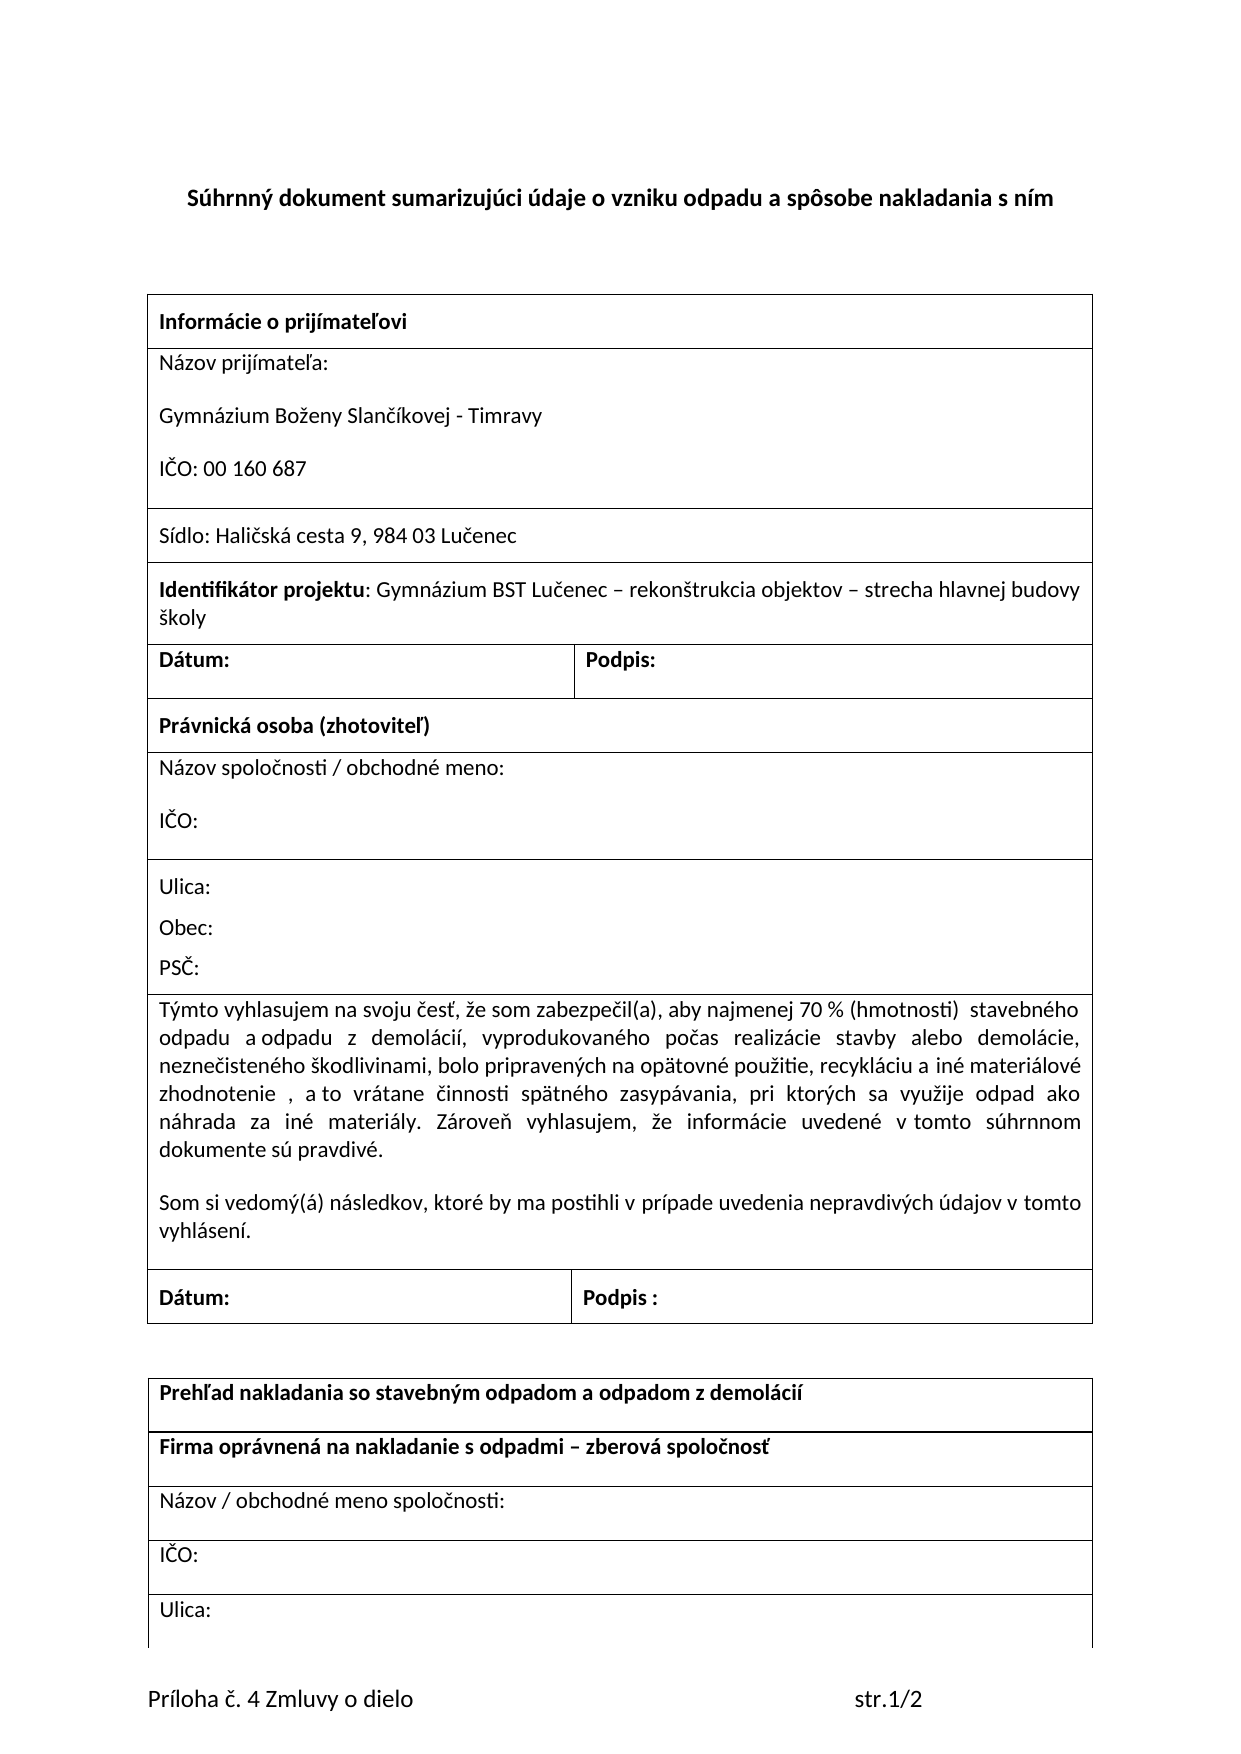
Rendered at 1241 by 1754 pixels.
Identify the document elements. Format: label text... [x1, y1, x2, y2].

text Súhrnný dokument sumarizujúci údaje o vzniku odpadu a spôsobe nakladania s ním [148, 182, 1093, 213]
table_cell Sídlo: Haličská cesta 9, 984 03 Lučenec [148, 509, 1092, 562]
table_cell Právnická osoba (zhotoviteľ) [148, 699, 1092, 752]
table_cell Týmto vyhlasujem na svoju česť, že som zabezpečil(a), aby najmenej 70 % (hmotnosti) stavebného odpadu a odpadu z demolácií, vyprodukovaného počas realizácie stavby alebo demolácie, neznečisteného škodlivinami, bolo pripravených na opätovné použitie, recykláciu a iné materiálové zhodnotenie , a to vrátane činnosti spätného zasypávania, pri ktorých sa využije odpad ako náhrada za iné materiály. Zároveň vyhlasujem, že informácie uvedené v tomto súhrnnom dokumente sú pravdivé. Som si vedomý(á) následkov, ktoré by ma postihli v prípade uvedenia nepravdivých údajov v tomto vyhlásení. [148, 995, 1092, 1269]
table_cell Ulica: [149, 1595, 1092, 1648]
table_cell Názov prijímateľa: Gymnázium Boženy Slančíkovej - Timravy IČO: 00 160 687 [148, 349, 1092, 508]
table_header Prehľad nakladania so stavebným odpadom a odpadom z demolácií [149, 1379, 1092, 1431]
table_cell Dátum: [148, 1270, 571, 1323]
table_cell Podpis : [572, 1270, 1092, 1323]
table_cell Názov / obchodné meno spoločnosti: [149, 1487, 1092, 1539]
table_cell Názov spoločnosti / obchodné meno: IČO: [148, 753, 1092, 859]
table_cell Identifikátor projektu: Gymnázium BST Lučenec – rekonštrukcia objektov – strecha hlavnej budovy školy [148, 563, 1092, 644]
table_cell Ulica: Obec: PSČ: [148, 860, 1092, 994]
table_header Informácie o prijímateľovi [148, 295, 1092, 347]
table_cell Dátum: [148, 645, 574, 698]
table_cell IČO: [149, 1541, 1092, 1594]
table_cell Podpis: [575, 645, 1092, 698]
table_cell Firma oprávnená na nakladanie s odpadmi – zberová spoločnosť [149, 1433, 1092, 1486]
